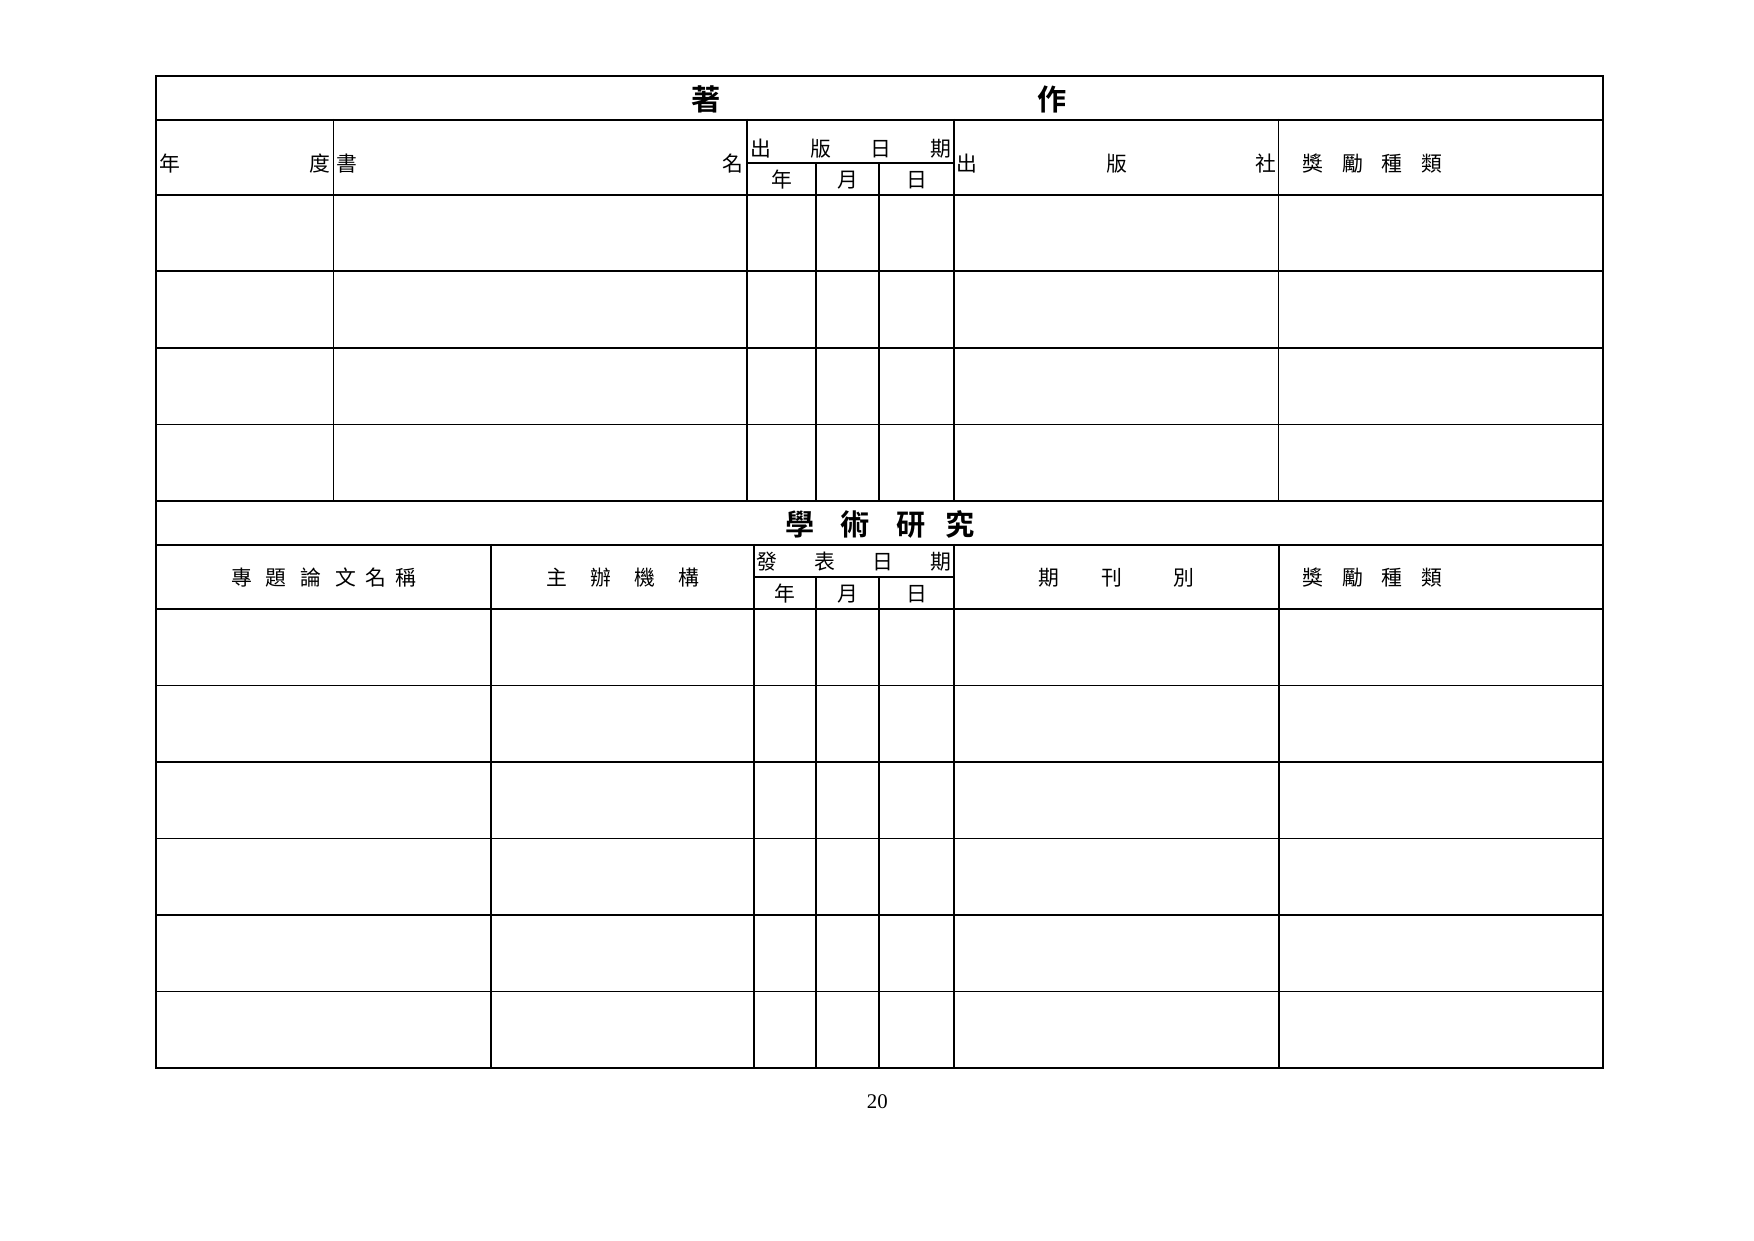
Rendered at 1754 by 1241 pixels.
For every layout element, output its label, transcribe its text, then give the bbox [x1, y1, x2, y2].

table_cell 專 題 論 文 名 稱 [157, 546, 490, 608]
table_cell [755, 610, 815, 684]
table_cell [880, 916, 953, 991]
table_cell [817, 686, 878, 761]
table_cell [157, 610, 490, 684]
table_cell [748, 272, 815, 347]
table_cell [1280, 610, 1602, 684]
table_cell [955, 425, 1278, 500]
table_cell [1279, 349, 1602, 423]
table_cell [955, 610, 1278, 684]
table_cell [1279, 196, 1602, 270]
table_cell 日 [880, 164, 953, 194]
table_cell [817, 839, 878, 914]
table_cell [880, 610, 953, 684]
table_cell [755, 763, 815, 838]
table_cell [955, 763, 1278, 838]
table_cell [157, 839, 490, 914]
table_cell [157, 196, 333, 270]
table_cell [334, 425, 746, 500]
table_cell 月 [817, 164, 878, 194]
table_cell 獎 勵 種 類 [1280, 546, 1602, 608]
table_cell [817, 425, 878, 500]
table_cell [1280, 839, 1602, 914]
table_cell [1280, 992, 1602, 1067]
table_cell [755, 992, 815, 1067]
table_cell 年 度 [157, 121, 333, 194]
table_cell [157, 916, 490, 991]
table_cell [880, 992, 953, 1067]
table_cell [157, 686, 490, 761]
table_cell [955, 196, 1278, 270]
table_cell [157, 992, 490, 1067]
table_cell [157, 349, 333, 423]
table_cell 年 [755, 578, 815, 608]
table_cell [955, 686, 1278, 761]
table_cell [817, 272, 878, 347]
table_cell 期 刊 別 [955, 546, 1278, 608]
table_cell [157, 272, 333, 347]
table_cell [955, 272, 1278, 347]
table_cell [1280, 763, 1602, 838]
table_cell [955, 916, 1278, 991]
table_cell [334, 272, 746, 347]
table_cell [748, 349, 815, 423]
table_cell [1280, 686, 1602, 761]
table_cell 主 辦 機 構 [492, 546, 753, 608]
table_cell [492, 763, 753, 838]
table_cell [334, 349, 746, 423]
table_cell [492, 916, 753, 991]
table_cell [880, 839, 953, 914]
table_cell [817, 349, 878, 423]
table_cell [755, 916, 815, 991]
table_cell [755, 839, 815, 914]
table_header 著 作 [157, 77, 1602, 119]
table_cell [1279, 272, 1602, 347]
table_cell [955, 839, 1278, 914]
table_cell [492, 610, 753, 684]
table_cell [748, 196, 815, 270]
table_cell [817, 196, 878, 270]
table_cell [880, 272, 953, 347]
table_cell [157, 425, 333, 500]
table_cell 日 [880, 578, 953, 608]
table_cell [880, 349, 953, 423]
table_cell [955, 992, 1278, 1067]
table_cell 月 [817, 578, 878, 608]
table_cell 發 表 日 期 [755, 546, 953, 576]
table_cell [755, 686, 815, 761]
table_cell [817, 992, 878, 1067]
table_cell [817, 610, 878, 684]
table_cell [817, 916, 878, 991]
table_cell 出版社 [955, 121, 1278, 194]
table_cell [157, 763, 490, 838]
table_cell 年 [748, 164, 815, 194]
table_cell [748, 425, 815, 500]
table_cell [880, 763, 953, 838]
table_cell [880, 196, 953, 270]
table_cell [955, 349, 1278, 423]
table_cell [880, 425, 953, 500]
table_cell 獎 勵 種 類 [1279, 121, 1602, 194]
table_cell 學 術 研 究 [157, 502, 1602, 544]
table_cell 出版日期 [748, 121, 953, 162]
table_cell [492, 992, 753, 1067]
table_cell [817, 763, 878, 838]
table_cell [492, 686, 753, 761]
table_cell [880, 686, 953, 761]
table_cell [1279, 425, 1602, 500]
table_cell [334, 196, 746, 270]
table_cell 書 名 [334, 121, 746, 194]
table_cell [492, 839, 753, 914]
table_cell [1280, 916, 1602, 991]
